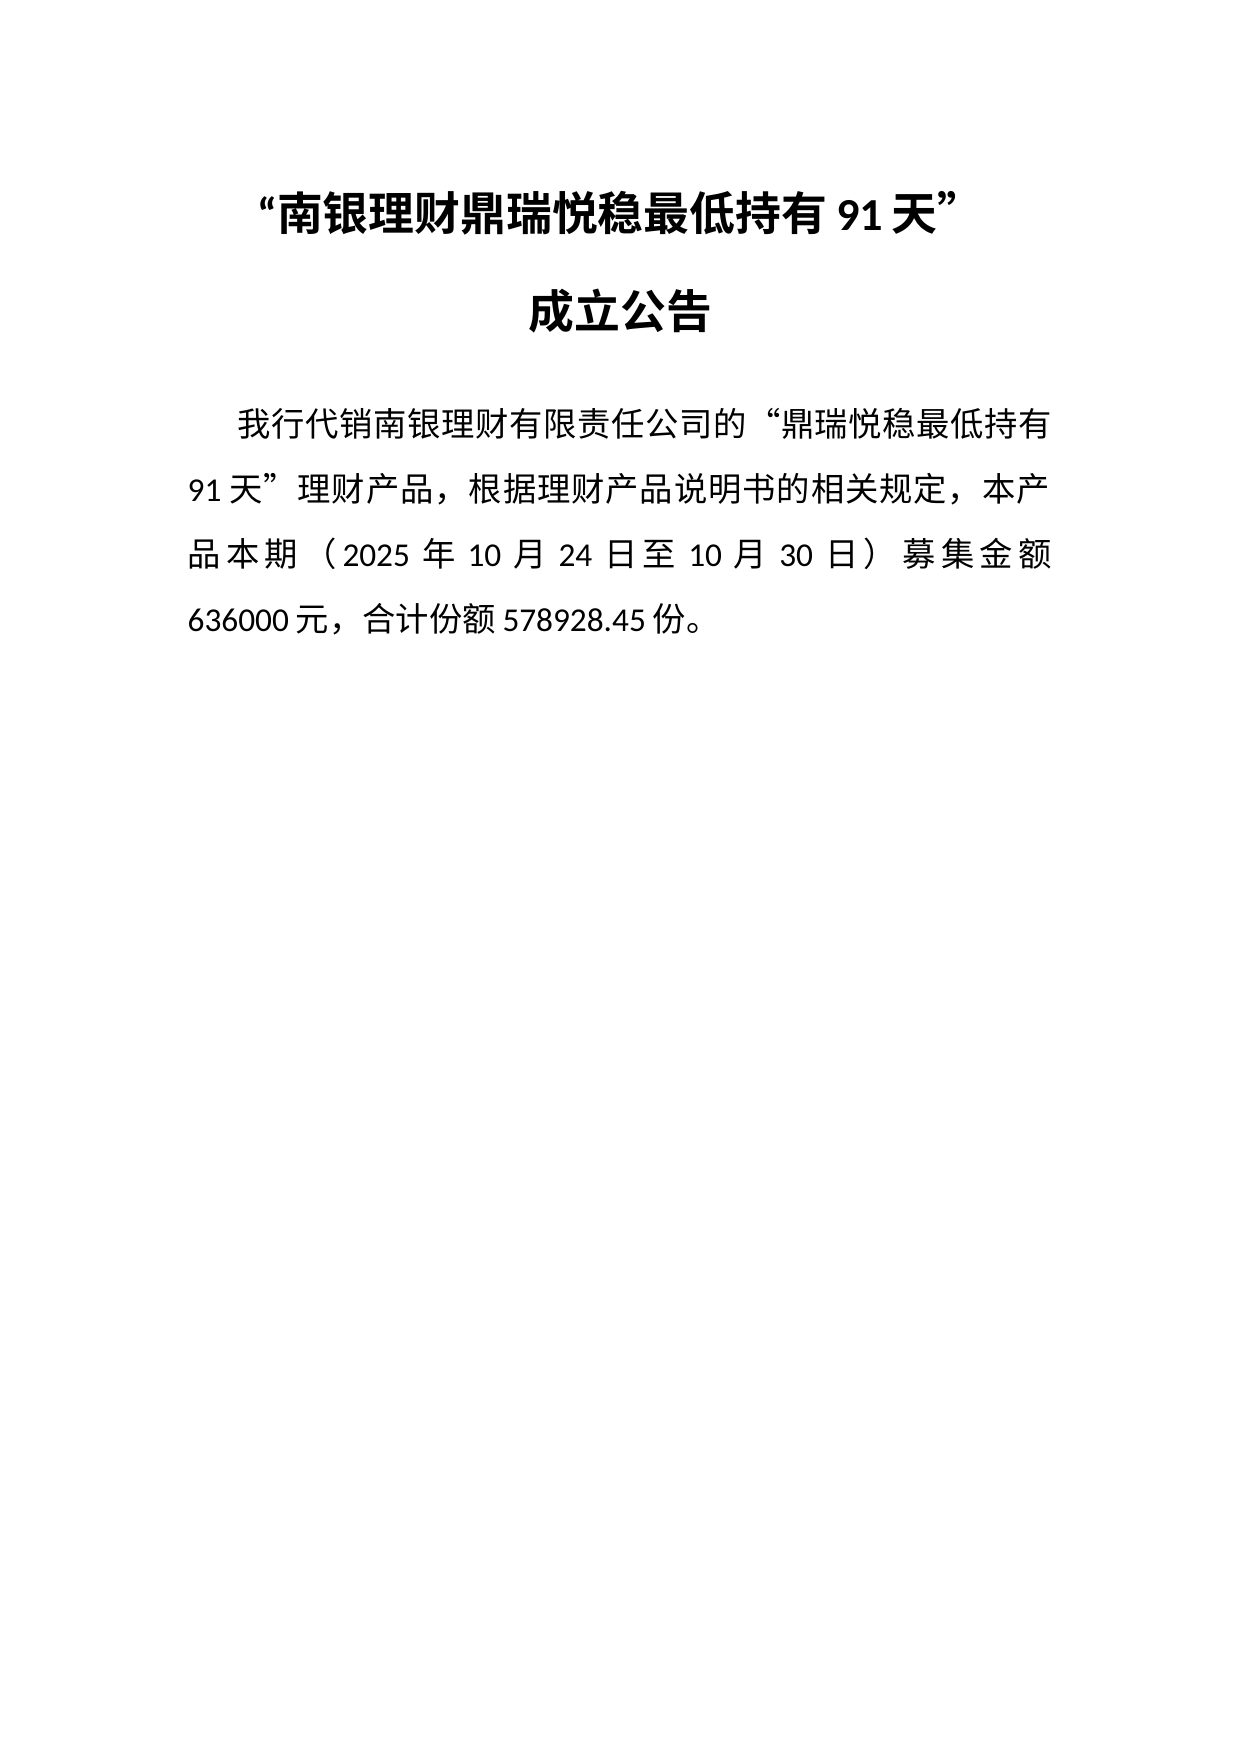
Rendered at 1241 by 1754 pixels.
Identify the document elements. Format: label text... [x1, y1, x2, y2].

text 我行代销南银理财有限责任公司的“鼎瑞悦稳最低持有91天”理财产品，根据理财产品说明书的相关规定，本产品本期（2025年10月24日至10月30日）募集金额636000元，合计份额578928.45份。 [187, 389, 1053, 649]
text “南银理财鼎瑞悦稳最低持有91天” [187, 162, 1053, 259]
text 成立公告 [187, 259, 1053, 357]
